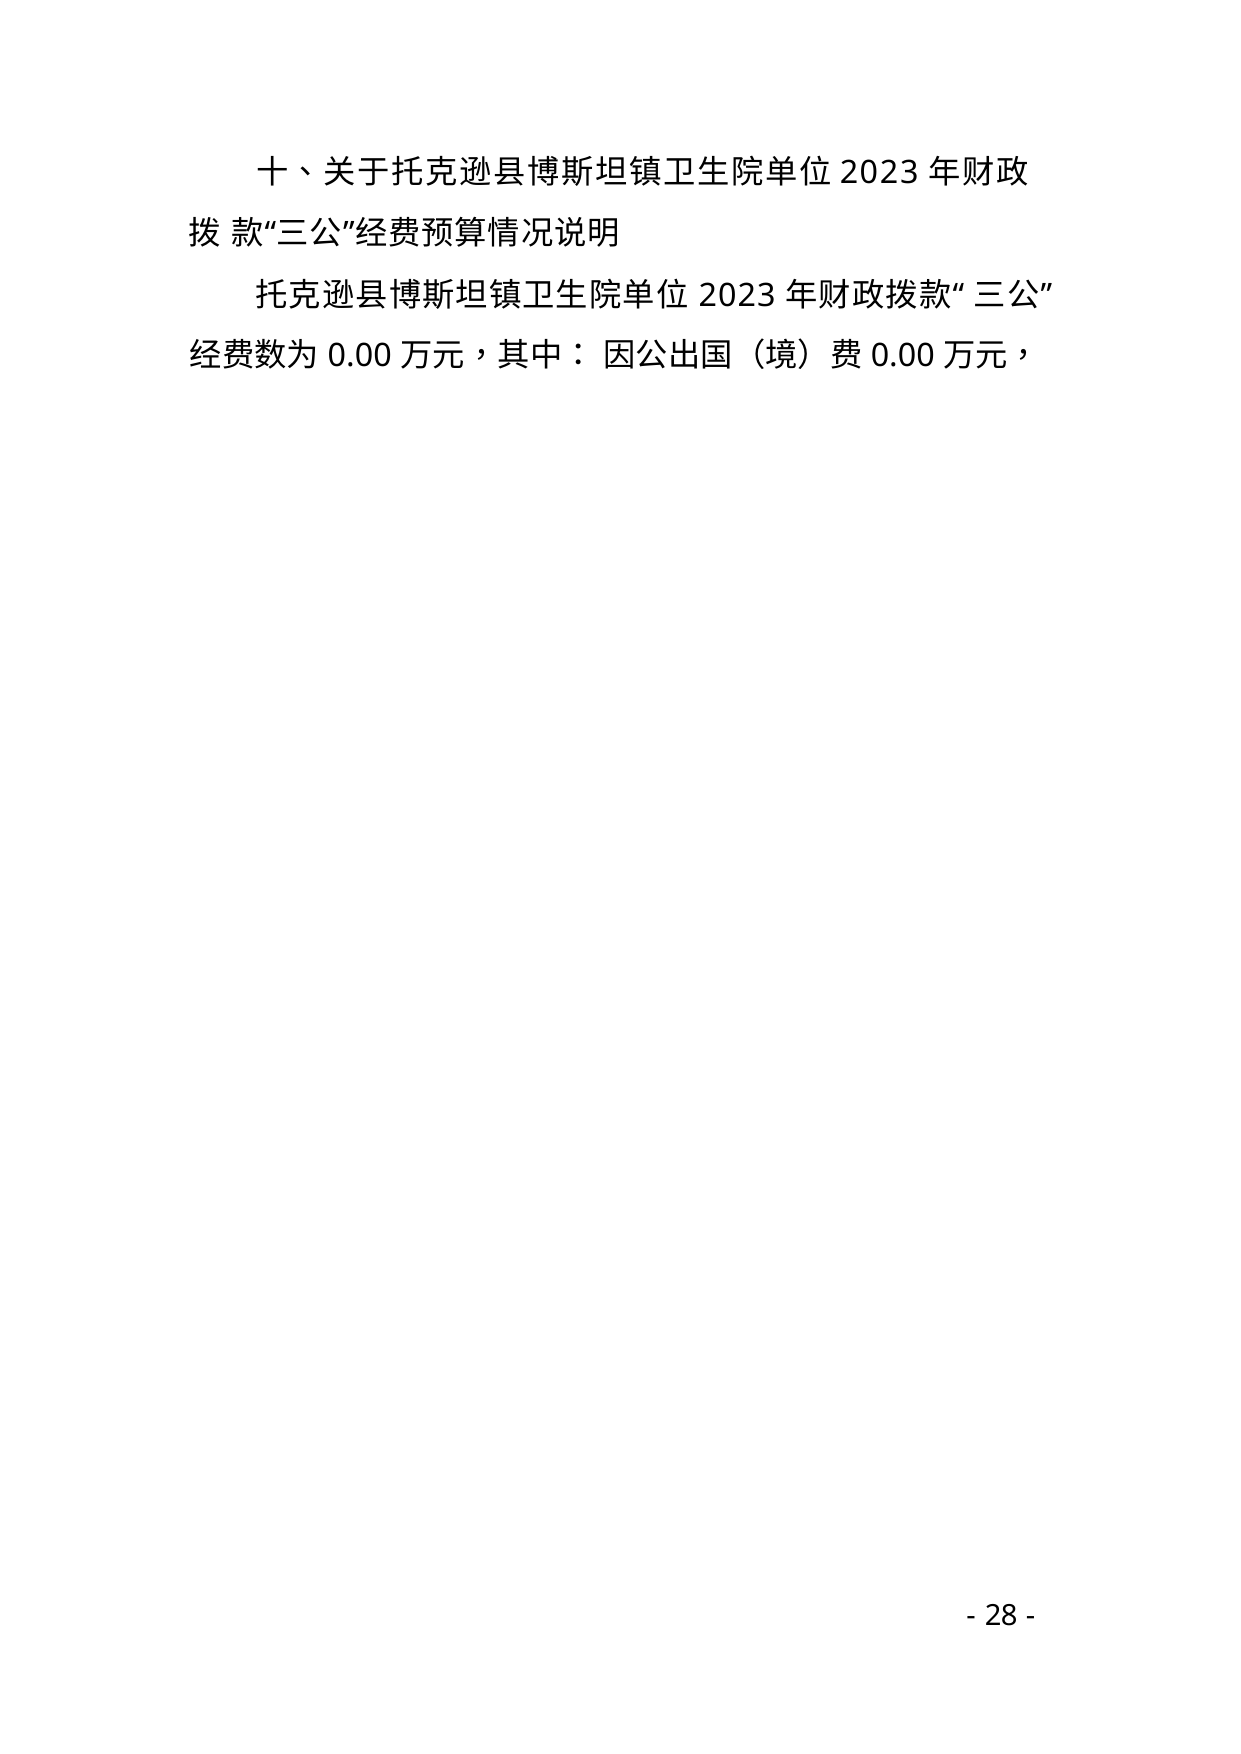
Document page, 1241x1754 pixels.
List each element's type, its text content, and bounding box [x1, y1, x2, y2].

text 十、关于托克逊县博斯坦镇卫生院单位2023 年财政拨 款“三公”经费预算情况说明 [189, 149, 1053, 254]
text 托克逊县博斯坦镇卫生院单位 2023 年财政拨款“ 三公” 经费数为 0.00 万元，其中： 因公出国（境）费 0.00 万元， [189, 271, 1085, 376]
